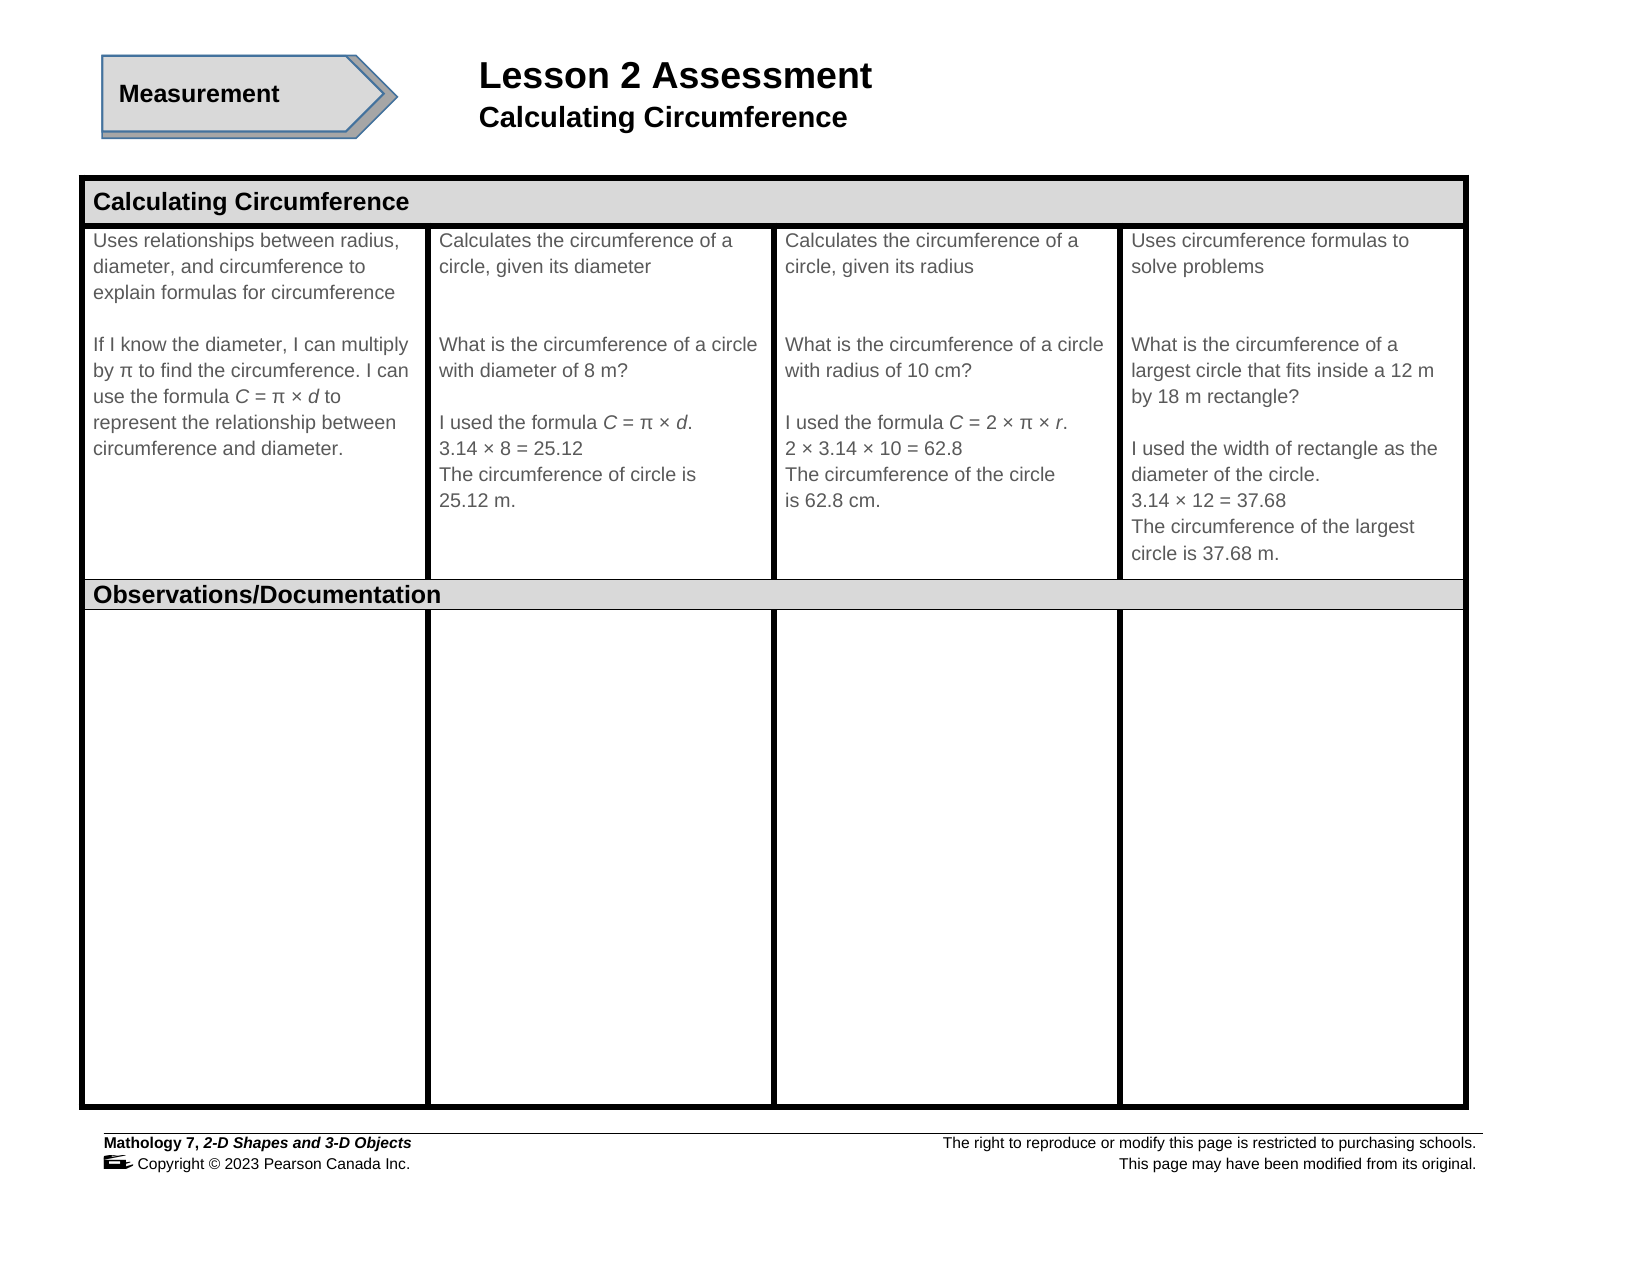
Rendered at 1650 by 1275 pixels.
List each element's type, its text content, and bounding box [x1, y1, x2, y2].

table_header Calculating Circumference [85, 181, 1463, 223]
table_cell Uses relationships between radius, diameter, and circumference to explain formulas for circumference If I know the diameter, I can multiply by π to find the circumference. I can use the formula C = π × d to represent the relationship between circumference and diameter. [85, 229, 425, 579]
table_cell [85, 610, 425, 1104]
table_cell Uses circumference formulas to solve problems What is the circumference of a largest circle that fits inside a 12 m by 18 m rectangle? I used the width of rectangle as the diameter of the circle. 3.14 × 12 = 37.68 The circumference of the largest circle is 37.68 m. [1123, 229, 1463, 579]
table_cell [1123, 610, 1463, 1104]
table_cell Calculates the circumference of a circle, given its diameter What is the circumference of a circle with diameter of 8 m? I used the formula C = π × d. 3.14 × 8 = 25.12 The circumference of circle is 25.12 m. [431, 229, 771, 579]
table_cell [777, 610, 1117, 1104]
table_cell Observations/Documentation [85, 580, 1463, 609]
table_cell [431, 610, 771, 1104]
table_cell Calculates the circumference of a circle, given its radius What is the circumference of a circle with radius of 10 cm? I used the formula C = 2 × π × r. 2 × 3.14 × 10 = 62.8 The circumference of the circle is 62.8 cm. [777, 229, 1117, 579]
picture [103, 1155, 134, 1169]
